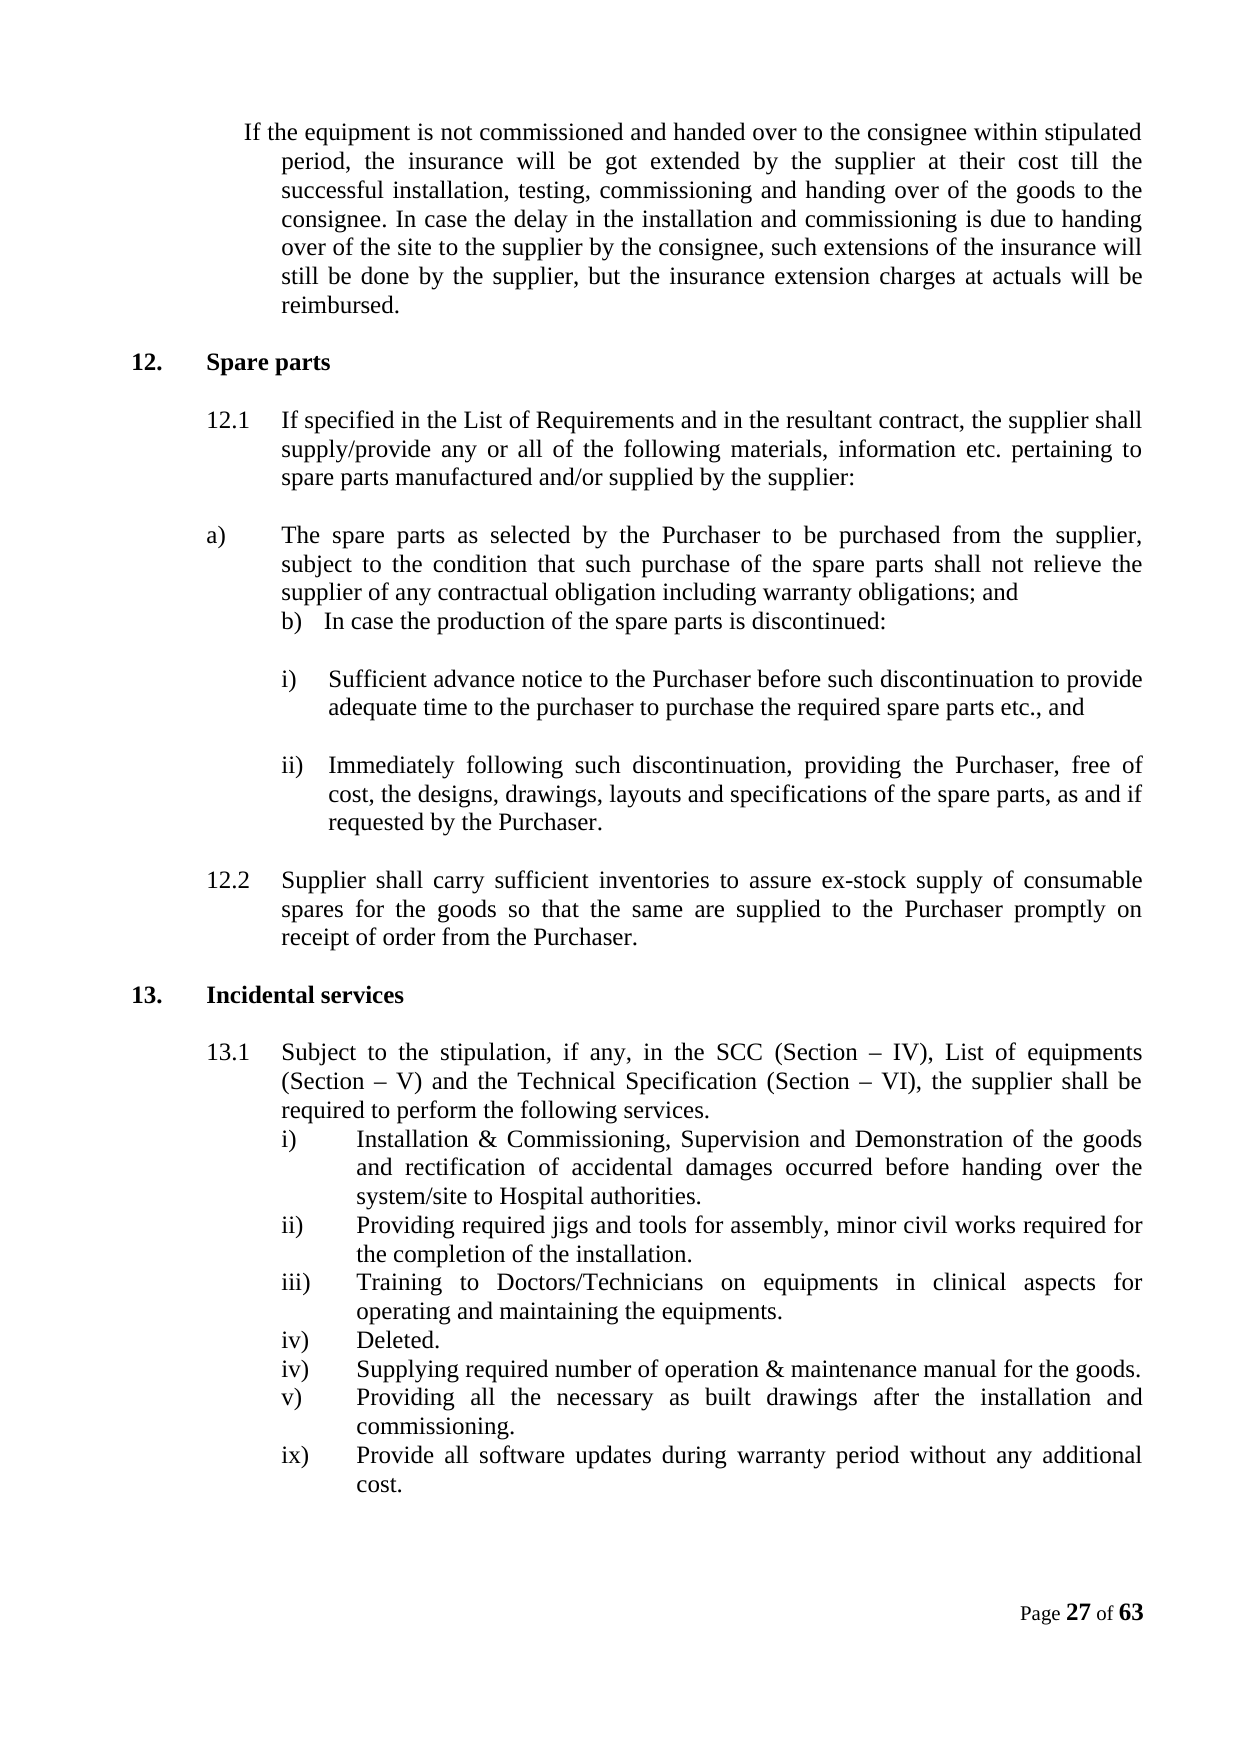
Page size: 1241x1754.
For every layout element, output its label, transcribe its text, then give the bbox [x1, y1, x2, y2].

text iv) Deleted. [281, 1325, 1143, 1354]
text If the equipment is not commissioned and handed over to the consignee within stipulated period, the insurance will be got extended by the supplier at their cost till the successful installation, testing, commissioning and handing over of the goods to the consignee. In case the delay in the installation and commissioning is due to handing over of the site to the supplier by the consignee, such extensions of the insurance will still be done by the supplier, but the insurance extension charges at actuals will be reimbursed. [244, 117, 1143, 319]
text b) In case the production of the spare parts is discontinued: [206, 606, 1143, 635]
text ii) Immediately following such discontinuation, providing the Purchaser, free of cost, the designs, drawings, layouts and specifications of the spare parts, as and if requested by the Purchaser. [281, 750, 1143, 836]
text ix) Provide all software updates during warranty period without any additional cost. [281, 1440, 1143, 1497]
text a) The spare parts as selected by the Purchaser to be purchased from the supplier, subject to the condition that such purchase of the spare parts shall not relieve the supplier of any contractual obligation including warranty obligations; and [206, 520, 1143, 606]
text 13.1 Subject to the stipulation, if any, in the SCC (Section – IV), List of equipments (Section – V) and the Technical Specification (Section – VI), the supplier shall be required to perform the following services. [206, 1037, 1143, 1124]
text 13. Incidental services [131, 980, 1143, 1009]
text 12.1 If specified in the List of Requirements and in the resultant contract, the supplier shall supply/provide any or all of the following materials, information etc. pertaining to spare parts manufactured and/or supplied by the supplier: [206, 405, 1143, 491]
text iii) Training to Doctors/Technicians on equipments in clinical aspects for operating and maintaining the equipments. [281, 1267, 1143, 1325]
text 12.2 Supplier shall carry sufficient inventories to assure ex-stock supply of consumable spares for the goods so that the same are supplied to the Purchaser promptly on receipt of order from the Purchaser. [206, 865, 1143, 951]
text 12. Spare parts [131, 347, 1143, 376]
text ii) Providing required jigs and tools for assembly, minor civil works required for the completion of the installation. [281, 1210, 1143, 1267]
text iv) Supplying required number of operation & maintenance manual for the goods. [281, 1354, 1143, 1382]
text v) Providing all the necessary as built drawings after the installation and commissioning. [281, 1382, 1143, 1440]
text i) Installation & Commissioning, Supervision and Demonstration of the goods and rectification of accidental damages occurred before handing over the system/site to Hospital authorities. [281, 1124, 1143, 1210]
list Sufficient advance notice to the Purchaser before such discontinuation to provide adequate time to the purchaser to purchase the required spare parts etc., and [281, 664, 1143, 721]
